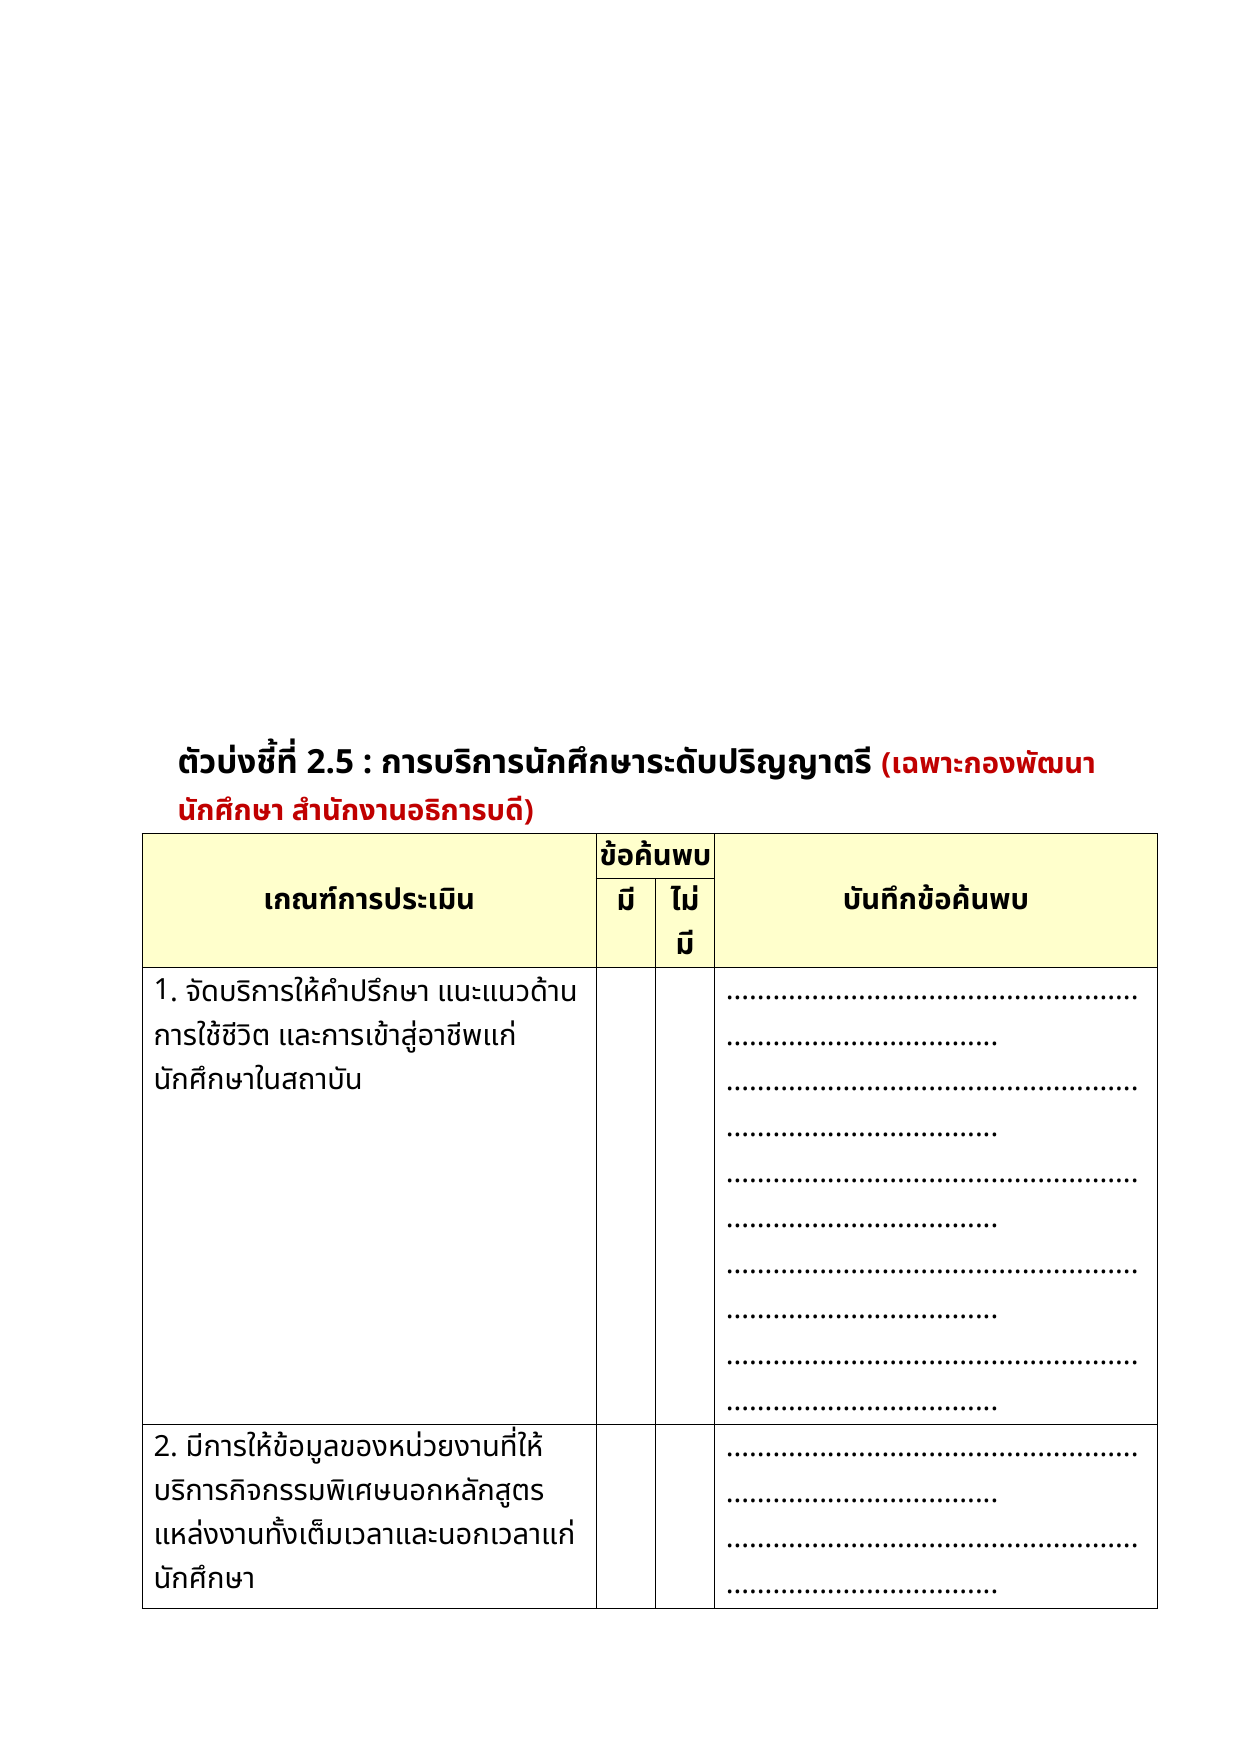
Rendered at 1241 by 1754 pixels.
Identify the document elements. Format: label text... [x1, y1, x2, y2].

table_cell ไม่มี [656, 879, 714, 967]
table_header บันทึกข้อค้นพบ [715, 834, 1157, 967]
table_header เกณฑ์การประเมิน [143, 834, 596, 967]
table_cell 1. จัดบริการให้คำปรึกษา แนะแนวด้านการใช้ชีวิต และการเข้าสู่อาชีพแก่นักศึกษาในสถาบัน [143, 968, 596, 1424]
table_cell มี [597, 879, 655, 967]
table_cell [597, 968, 655, 1424]
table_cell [715, 1425, 1157, 1608]
text ตัวบ่งชี้ที่ 2.5 : การบริการนักศึกษาระดับปริญญาตรี (เฉพาะกองพัฒนานักศึกษา สำนักงานอธิการบดี) [177, 738, 1142, 833]
table_cell [656, 1425, 714, 1608]
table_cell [143, 1425, 596, 1608]
table_cell [597, 1425, 655, 1608]
table_header ข้อค้นพบ [597, 834, 714, 878]
table_cell [656, 968, 714, 1424]
